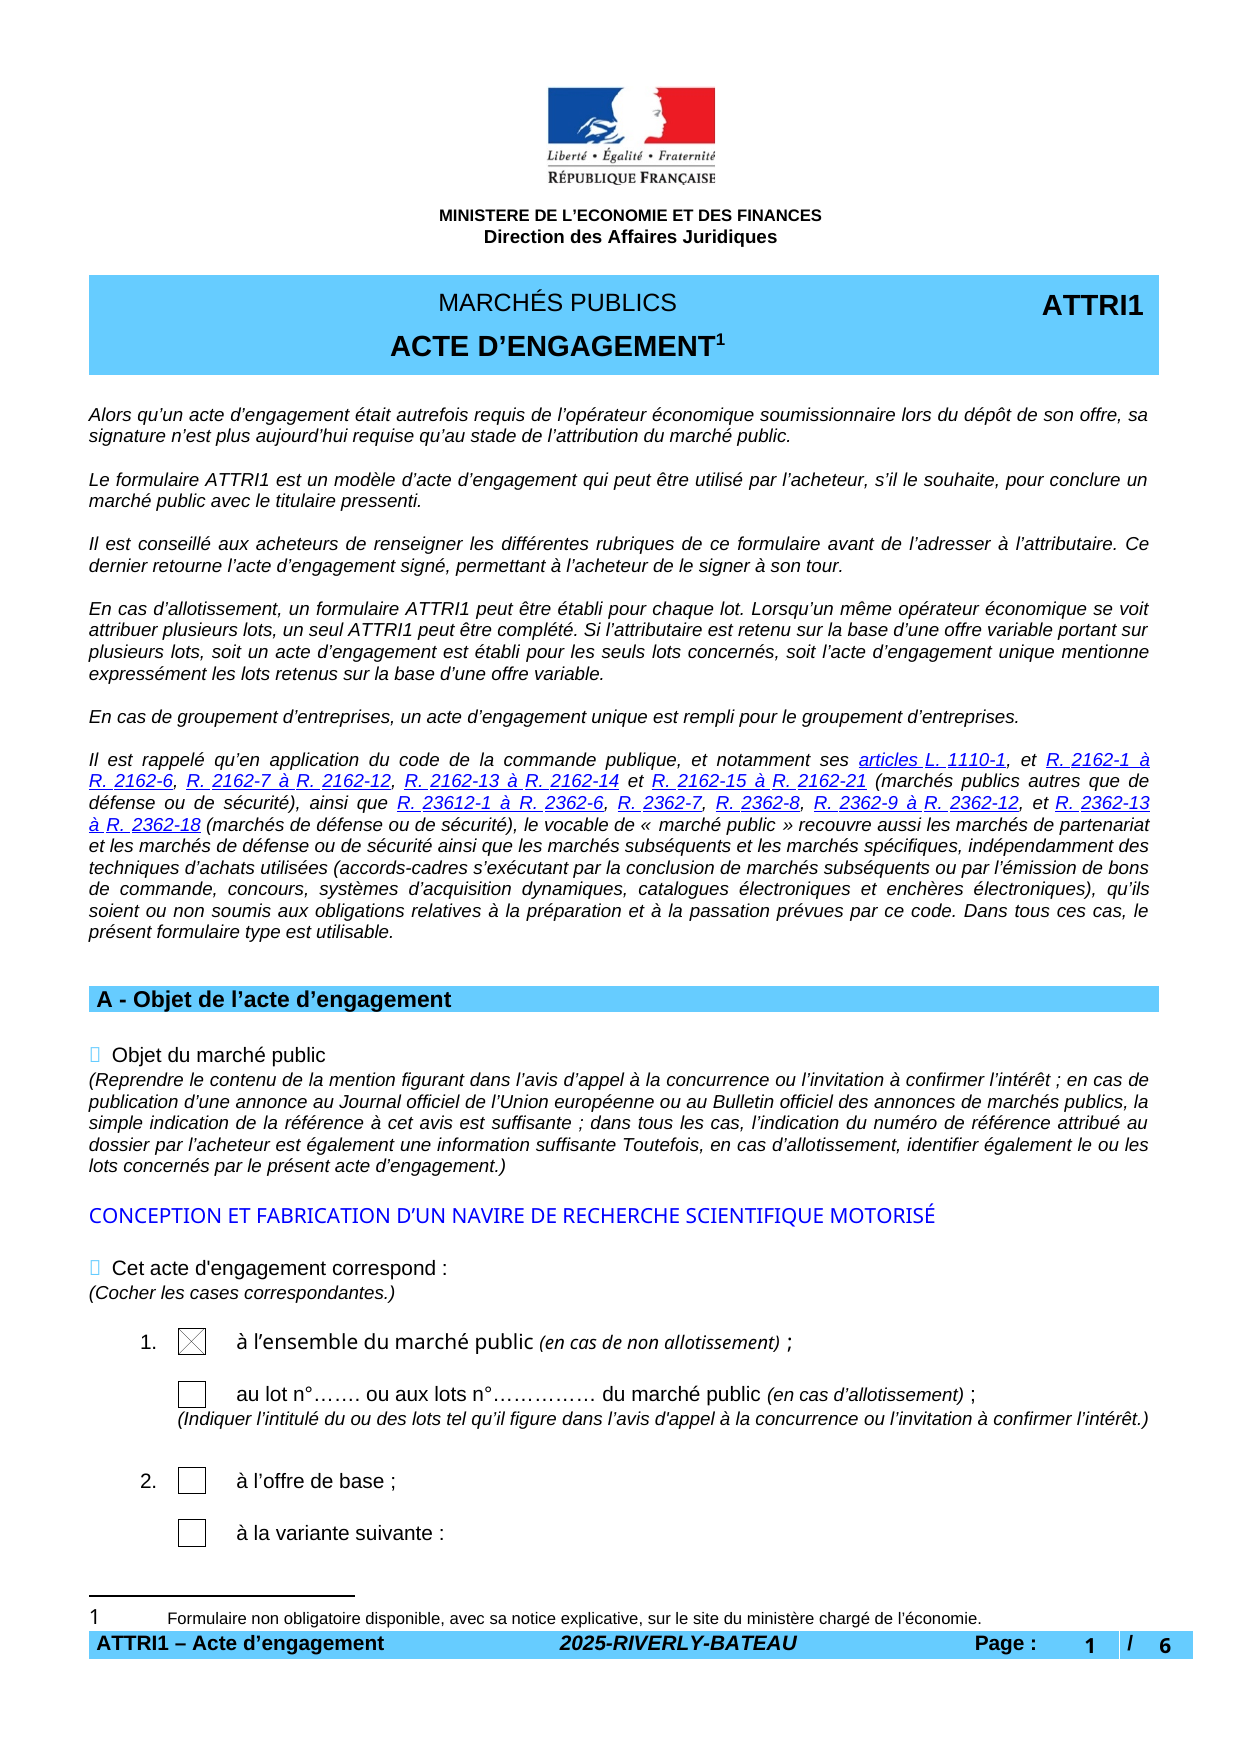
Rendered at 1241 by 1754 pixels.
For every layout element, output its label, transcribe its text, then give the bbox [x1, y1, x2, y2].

picture [546, 86, 716, 185]
text à la variante suivante : [177, 1518, 1152, 1547]
list à l’offre de base ; [140, 1466, 1152, 1494]
text En cas d’allotissement, un formulaire ATTRI1 peut être établi pour chaque lot. Lorsqu’un même opérateur économique se voit attribuer plusieurs lots, un seul ATTRI1 peut être complété. Si l’attributaire est retenu sur la base d’une offre variable portant sur plusieurs lots, soit un acte d’engagement est établi pour les seuls lots concernés, soit l’acte d’engagement unique mentionne expressément les lots retenus sur la base d’une offre variable. [89, 598, 1152, 684]
text Il est conseillé aux acheteurs de renseigner les différentes rubriques de ce formulaire avant de l’adresser à l’attributaire. Ce dernier retourne l’acte d’engagement signé, permettant à l’acheteur de le signer à son tour. [89, 533, 1152, 576]
text Le formulaire ATTRI1 est un modèle d’acte d’engagement qui peut être utilisé par l’acheteur, s’il le souhaite, pour conclure un marché public avec le titulaire pressenti. [89, 468, 1152, 511]
text Conception et fabrication d’un navire de recherche scientifique motorisé [89, 1201, 1152, 1229]
text (Cocher les cases correspondantes.) [89, 1282, 1152, 1303]
text (Indiquer l’intitulé du ou des lots tel qu’il figure dans l’avis d'appel à la concurrence ou l’invitation à confirmer l’intérêt.) [177, 1408, 1152, 1429]
table_header MINISTERE DE L’ECONOMIE ET DES FINANCES Direction des Affaires Juridiques [87, 86, 1174, 247]
table_header ATTRI1 [1026, 275, 1159, 375]
table_header A - Objet de l’acte d’engagement [89, 986, 1159, 1012]
table_header MARCHéS PUBLICS ACTE D’ENGAGEMENT [89, 275, 1026, 375]
text En cas de groupement d’entreprises, un acte d’engagement unique est rempli pour le groupement d’entreprises. [89, 706, 1152, 727]
text Il est rappelé qu’en application du code de la commande publique, et notamment ses articles L. 1110-1, et R. 2162-1 à R. 2162-6, R. 2162-7 à R. 2162-12, R. 2162-13 à R. 2162-14 et R. 2162-15 à R. 2162-21 (marchés publics autres que de défense ou de sécurité), ainsi que R. 23612-1 à R. 2362-6, R. 2362-7, R. 2362-8, R. 2362-9 à R. 2362-12, et R. 2362-13 à R. 2362-18 (marchés de défense ou de sécurité), le vocable de « marché public » recouvre aussi les marchés de partenariat et les marchés de défense ou de sécurité ainsi que les marchés subséquents et les marchés spécifiques, indépendamment des techniques d’achats utilisées (accords-cadres s’exécutant par la conclusion de marchés subséquents ou par l’émission de bons de commande, concours, systèmes d’acquisition dynamiques, catalogues électroniques et enchères électroniques), qu’ils soient ou non soumis aux obligations relatives à la préparation et à la passation prévues par ce code. Dans tous ces cas, le présent formulaire type est utilisable. [89, 749, 1152, 943]
text Alors qu’un acte d’engagement était autrefois requis de l’opérateur économique soumissionnaire lors du dépôt de son offre, sa signature n’est plus aujourd’hui requise qu’au stade de l’attribution du marché public. [89, 404, 1152, 447]
text  Objet du marché public [89, 1041, 1152, 1069]
text (Reprendre le contenu de la mention figurant dans l’avis d’appel à la concurrence ou l’invitation à confirmer l’intérêt ; en cas de publication d’une annonce au Journal officiel de l’Union européenne ou au Bulletin officiel des annonces de marchés publics, la simple indication de la référence à cet avis est suffisante ; dans tous les cas, l’indication du numéro de référence attribué au dossier par l’acheteur est également une information suffisante Toutefois, en cas d’allotissement, identifier également le ou les lots concernés par le présent acte d’engagement.) [89, 1069, 1152, 1177]
text  Cet acte d'engagement correspond : [89, 1253, 1152, 1282]
text au lot n°……. ou aux lots n°…………… du marché public (en cas d’allotissement) ; [177, 1379, 1152, 1408]
list à l’ensemble du marché public (en cas de non allotissement) ; [140, 1327, 1152, 1356]
